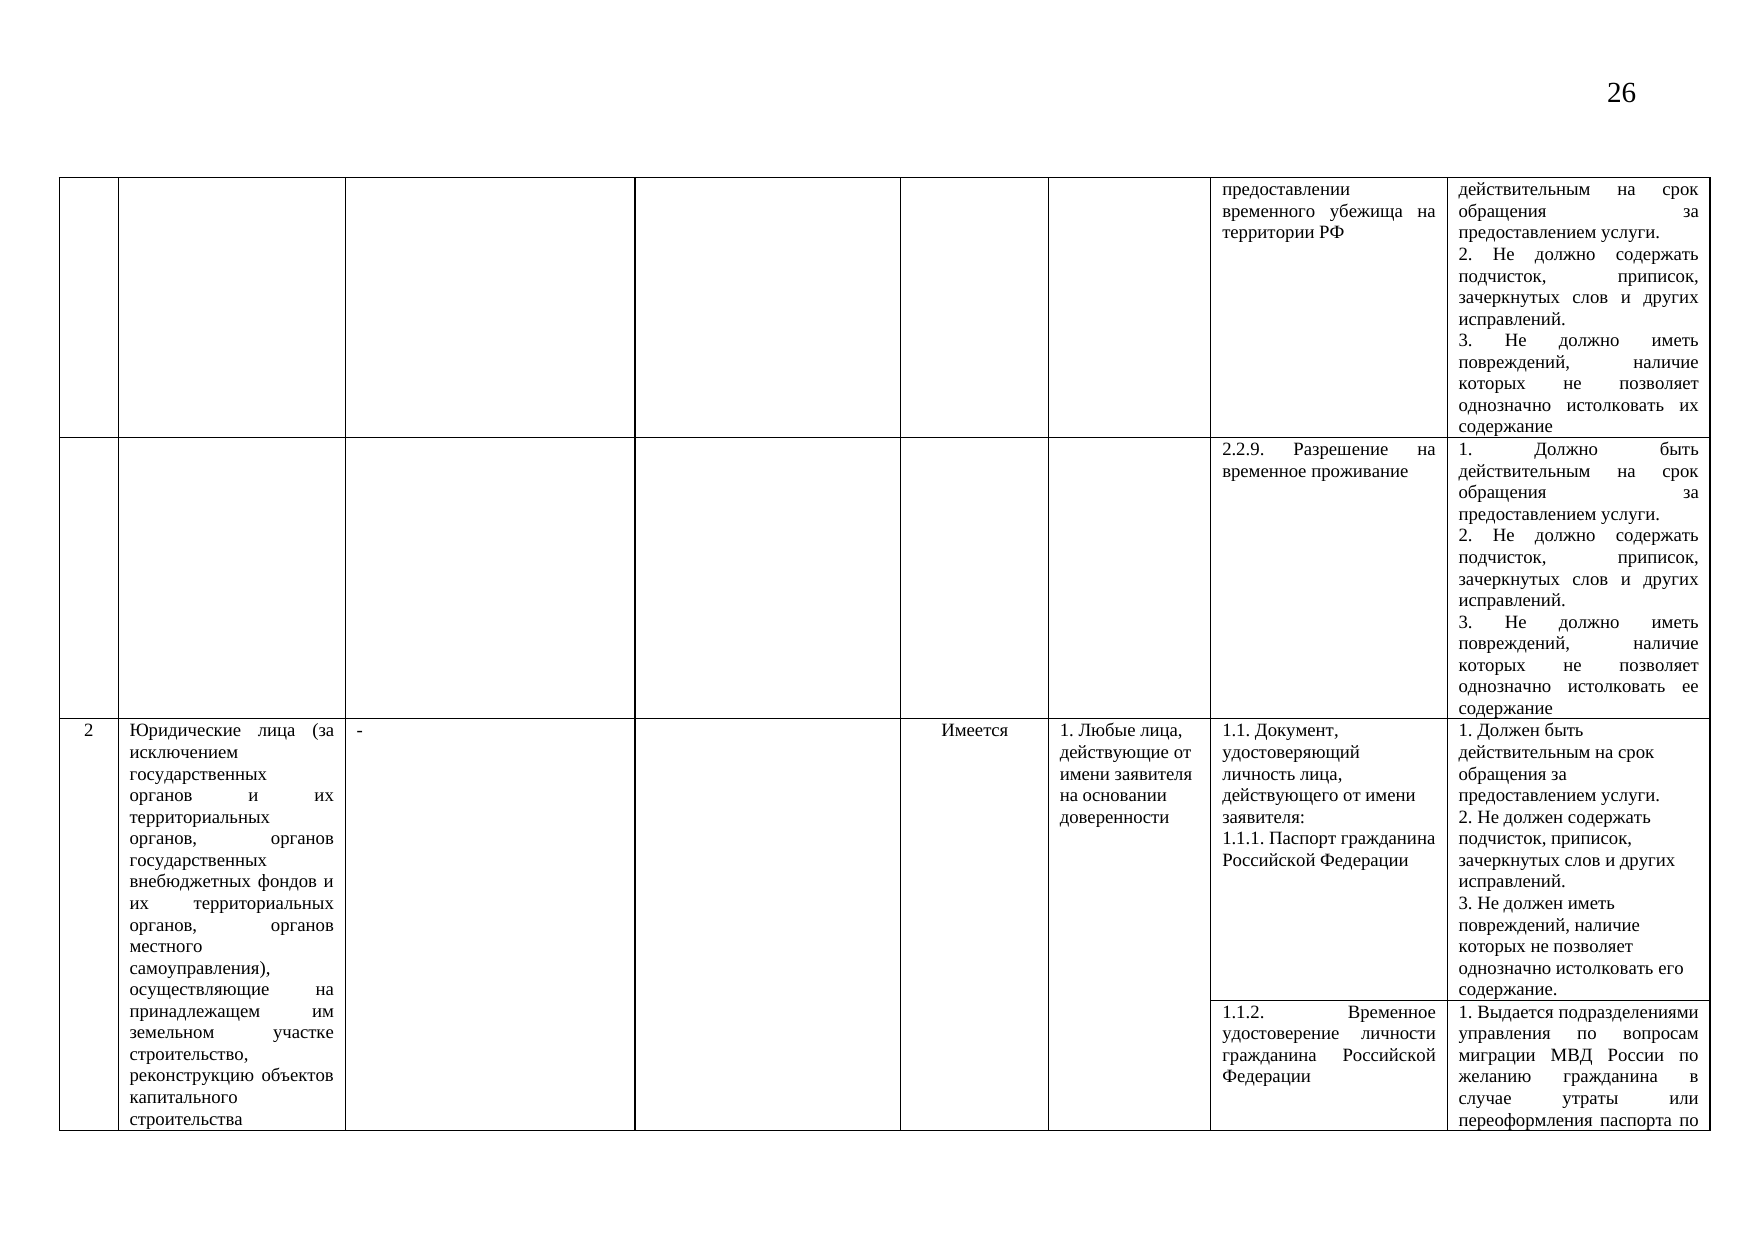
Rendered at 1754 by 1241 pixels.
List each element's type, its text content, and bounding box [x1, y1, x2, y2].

table_cell Юридические лица (за исключением государственных органов и их территориальных органов, органов государственных внебюджетных фондов и их территориальных органов, органов местного самоуправления), осуществляющие на принадлежащем им земельном участке строительство, реконструкцию объектов капитального строительства [119, 719, 345, 1130]
table_cell 1. Любые лица, действующие от имени заявителя на основании доверенности [1049, 719, 1210, 1130]
table_cell 2.2.9. Разрешение на временное проживание [1211, 438, 1447, 718]
table_cell [636, 719, 900, 1130]
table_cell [1211, 178, 1447, 437]
table_cell [346, 438, 634, 718]
table_cell [60, 438, 118, 718]
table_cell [1448, 178, 1709, 437]
table_cell [636, 438, 900, 718]
table_cell - [346, 719, 634, 1130]
table_cell [119, 438, 345, 718]
table_cell 1. Должен быть действительным на срок обращения за предоставлением услуги. 2. Не должен содержать подчисток, приписок, зачеркнутых слов и других исправлений. 3. Не должен иметь повреждений, наличие которых не позволяет однозначно истолковать его содержание. [1448, 719, 1709, 1000]
table_cell [901, 438, 1048, 718]
table_cell 1.1. Документ, удостоверяющий личность лица, действующего от имени заявителя: 1.1.1. Паспорт гражданина Российской Федерации [1211, 719, 1447, 1000]
table_cell 1. Должно быть действительным на срок обращения за предоставлением услуги. 2. Не должно содержать подчисток, приписок, зачеркнутых слов и других исправлений. 3. Не должно иметь повреждений, наличие которых не позволяет однозначно истолковать ее содержание [1448, 438, 1709, 718]
table_cell 2 [60, 719, 118, 1130]
table_cell Имеется [901, 719, 1048, 1130]
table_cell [1448, 1001, 1709, 1130]
table_cell [1049, 438, 1210, 718]
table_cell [1211, 1001, 1447, 1130]
